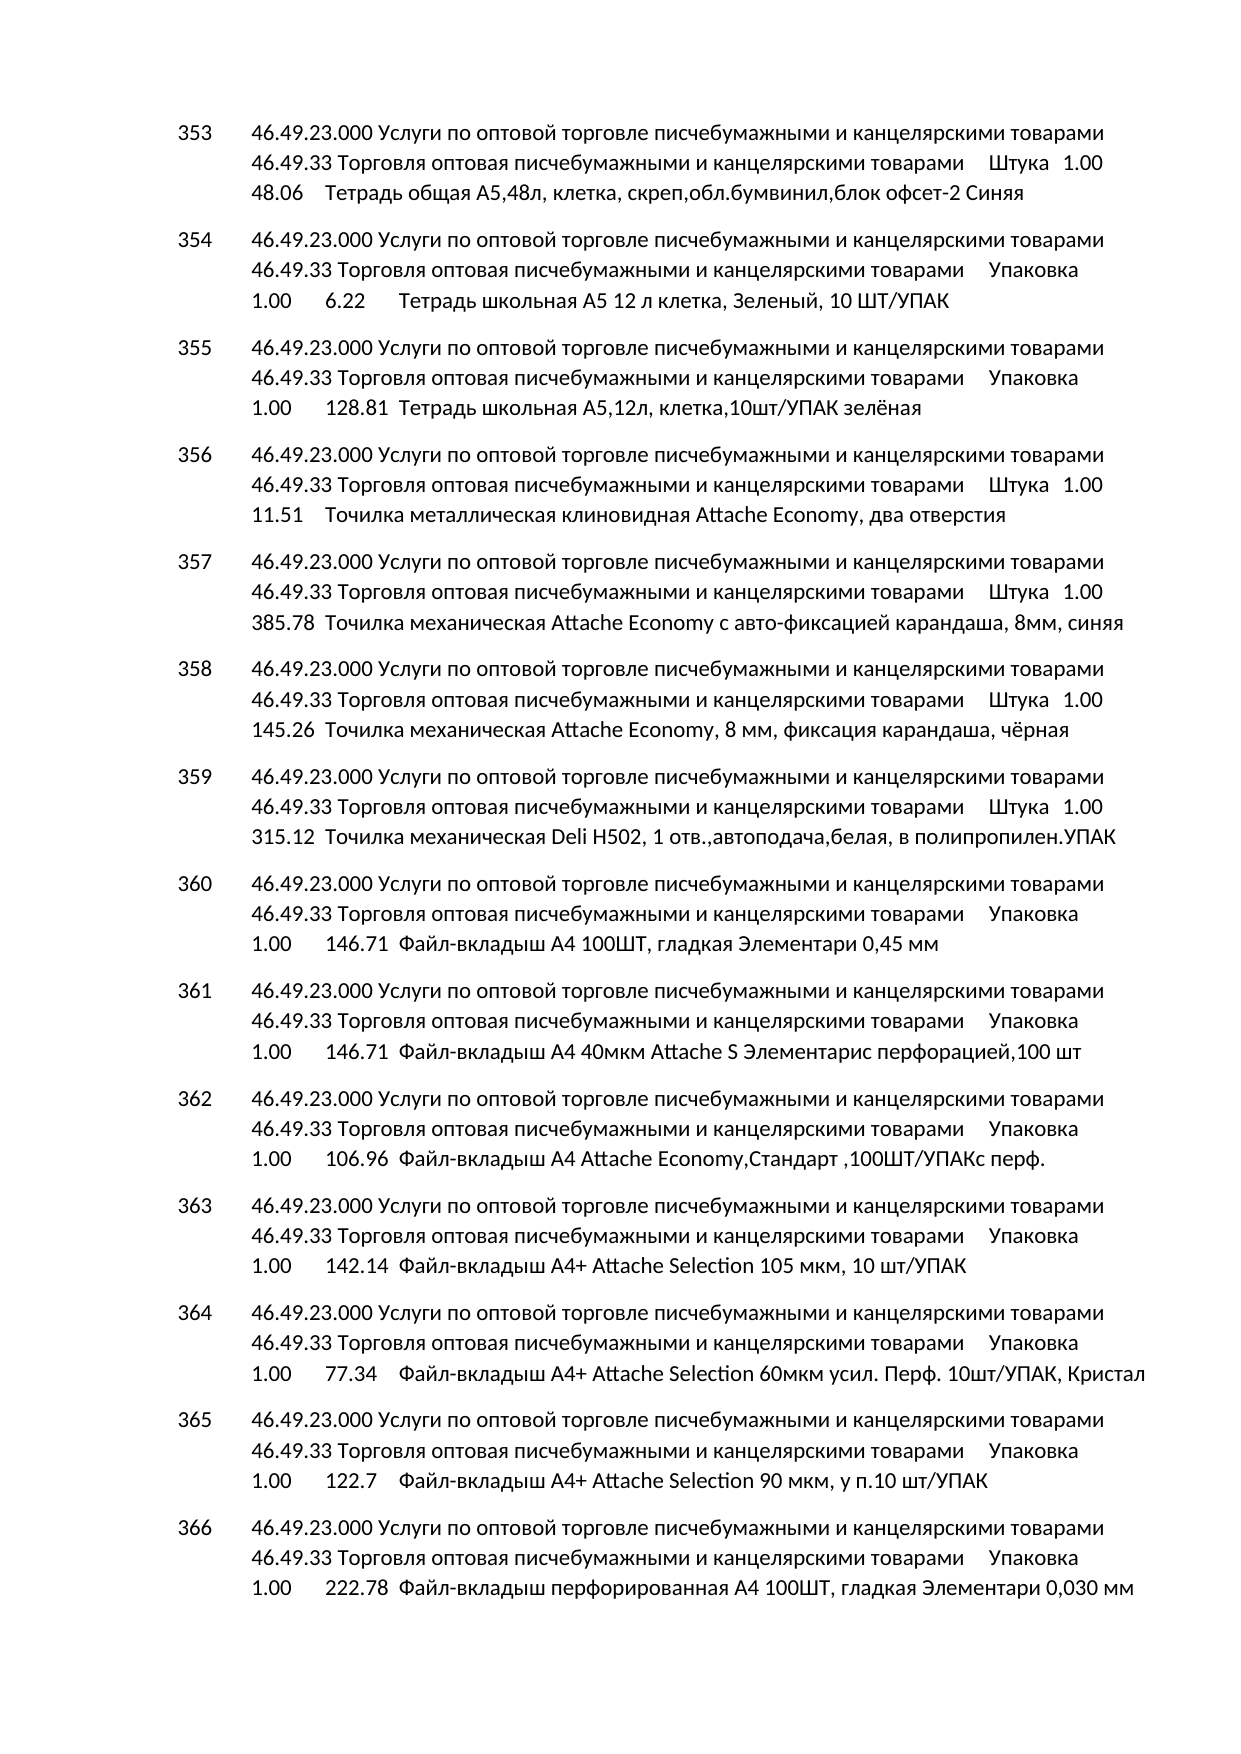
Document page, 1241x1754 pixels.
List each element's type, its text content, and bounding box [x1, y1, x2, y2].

text 358 46.49.23.000 Услуги по оптовой торговле писчебумажными и канцелярскими товарами 46.49.33 Торговля оптовая писчебумажными и канцелярскими товарами Штука 1.00 145.26 Точилка механическая Attache Economy, 8 мм, фиксация карандаша, чёрная [177, 654, 1152, 743]
text 361 46.49.23.000 Услуги по оптовой торговле писчебумажными и канцелярскими товарами 46.49.33 Торговля оптовая писчебумажными и канцелярскими товарами Упаковка 1.00 146.71 Файл-вкладыш А4 40мкм Attache S Элементарис перфорацией,100 шт [177, 976, 1152, 1065]
text 365 46.49.23.000 Услуги по оптовой торговле писчебумажными и канцелярскими товарами 46.49.33 Торговля оптовая писчебумажными и канцелярскими товарами Упаковка 1.00 122.7 Файл-вкладыш А4+ Attache Selection 90 мкм, у п.10 шт/УПАК [177, 1406, 1152, 1494]
text 357 46.49.23.000 Услуги по оптовой торговле писчебумажными и канцелярскими товарами 46.49.33 Торговля оптовая писчебумажными и канцелярскими товарами Штука 1.00 385.78 Точилка механическая Attache Economy с авто-фиксацией карандаша, 8мм, синяя [177, 547, 1152, 636]
text 359 46.49.23.000 Услуги по оптовой торговле писчебумажными и канцелярскими товарами 46.49.33 Торговля оптовая писчебумажными и канцелярскими товарами Штука 1.00 315.12 Точилка механическая Deli H502, 1 отв.,автоподача,белая, в полипропилен.УПАК [177, 762, 1152, 850]
text 355 46.49.23.000 Услуги по оптовой торговле писчебумажными и канцелярскими товарами 46.49.33 Торговля оптовая писчебумажными и канцелярскими товарами Упаковка 1.00 128.81 Тетрадь школьная А5,12л, клетка,10шт/УПАК зелёная [177, 333, 1152, 421]
text 353 46.49.23.000 Услуги по оптовой торговле писчебумажными и канцелярскими товарами 46.49.33 Торговля оптовая писчебумажными и канцелярскими товарами Штука 1.00 48.06 Тетрадь общая А5,48л, клетка, скреп,обл.бумвинил,блок офсет-2 Синяя [177, 118, 1152, 207]
text 366 46.49.23.000 Услуги по оптовой торговле писчебумажными и канцелярскими товарами 46.49.33 Торговля оптовая писчебумажными и канцелярскими товарами Упаковка 1.00 222.78 Файл-вкладыш перфорированная А4 100ШТ, гладкая Элементари 0,030 мм [177, 1513, 1152, 1601]
text 364 46.49.23.000 Услуги по оптовой торговле писчебумажными и канцелярскими товарами 46.49.33 Торговля оптовая писчебумажными и канцелярскими товарами Упаковка 1.00 77.34 Файл-вкладыш А4+ Attache Selection 60мкм усил. Перф. 10шт/УПАК, Кристал [177, 1298, 1152, 1387]
text 354 46.49.23.000 Услуги по оптовой торговле писчебумажными и канцелярскими товарами 46.49.33 Торговля оптовая писчебумажными и канцелярскими товарами Упаковка 1.00 6.22 Тетрадь школьная А5 12 л клетка, Зеленый, 10 ШТ/УПАК [177, 225, 1152, 314]
text 356 46.49.23.000 Услуги по оптовой торговле писчебумажными и канцелярскими товарами 46.49.33 Торговля оптовая писчебумажными и канцелярскими товарами Штука 1.00 11.51 Точилка металлическая клиновидная Attache Economy, два отверстия [177, 440, 1152, 528]
text 362 46.49.23.000 Услуги по оптовой торговле писчебумажными и канцелярскими товарами 46.49.33 Торговля оптовая писчебумажными и канцелярскими товарами Упаковка 1.00 106.96 Файл-вкладыш А4 Attache Economy,Стандарт ,100ШТ/УПАКс перф. [177, 1084, 1152, 1172]
text 363 46.49.23.000 Услуги по оптовой торговле писчебумажными и канцелярскими товарами 46.49.33 Торговля оптовая писчебумажными и канцелярскими товарами Упаковка 1.00 142.14 Файл-вкладыш А4+ Attache Selection 105 мкм, 10 шт/УПАК [177, 1191, 1152, 1279]
text 360 46.49.23.000 Услуги по оптовой торговле писчебумажными и канцелярскими товарами 46.49.33 Торговля оптовая писчебумажными и канцелярскими товарами Упаковка 1.00 146.71 Файл-вкладыш А4 100ШТ, гладкая Элементари 0,45 мм [177, 869, 1152, 958]
